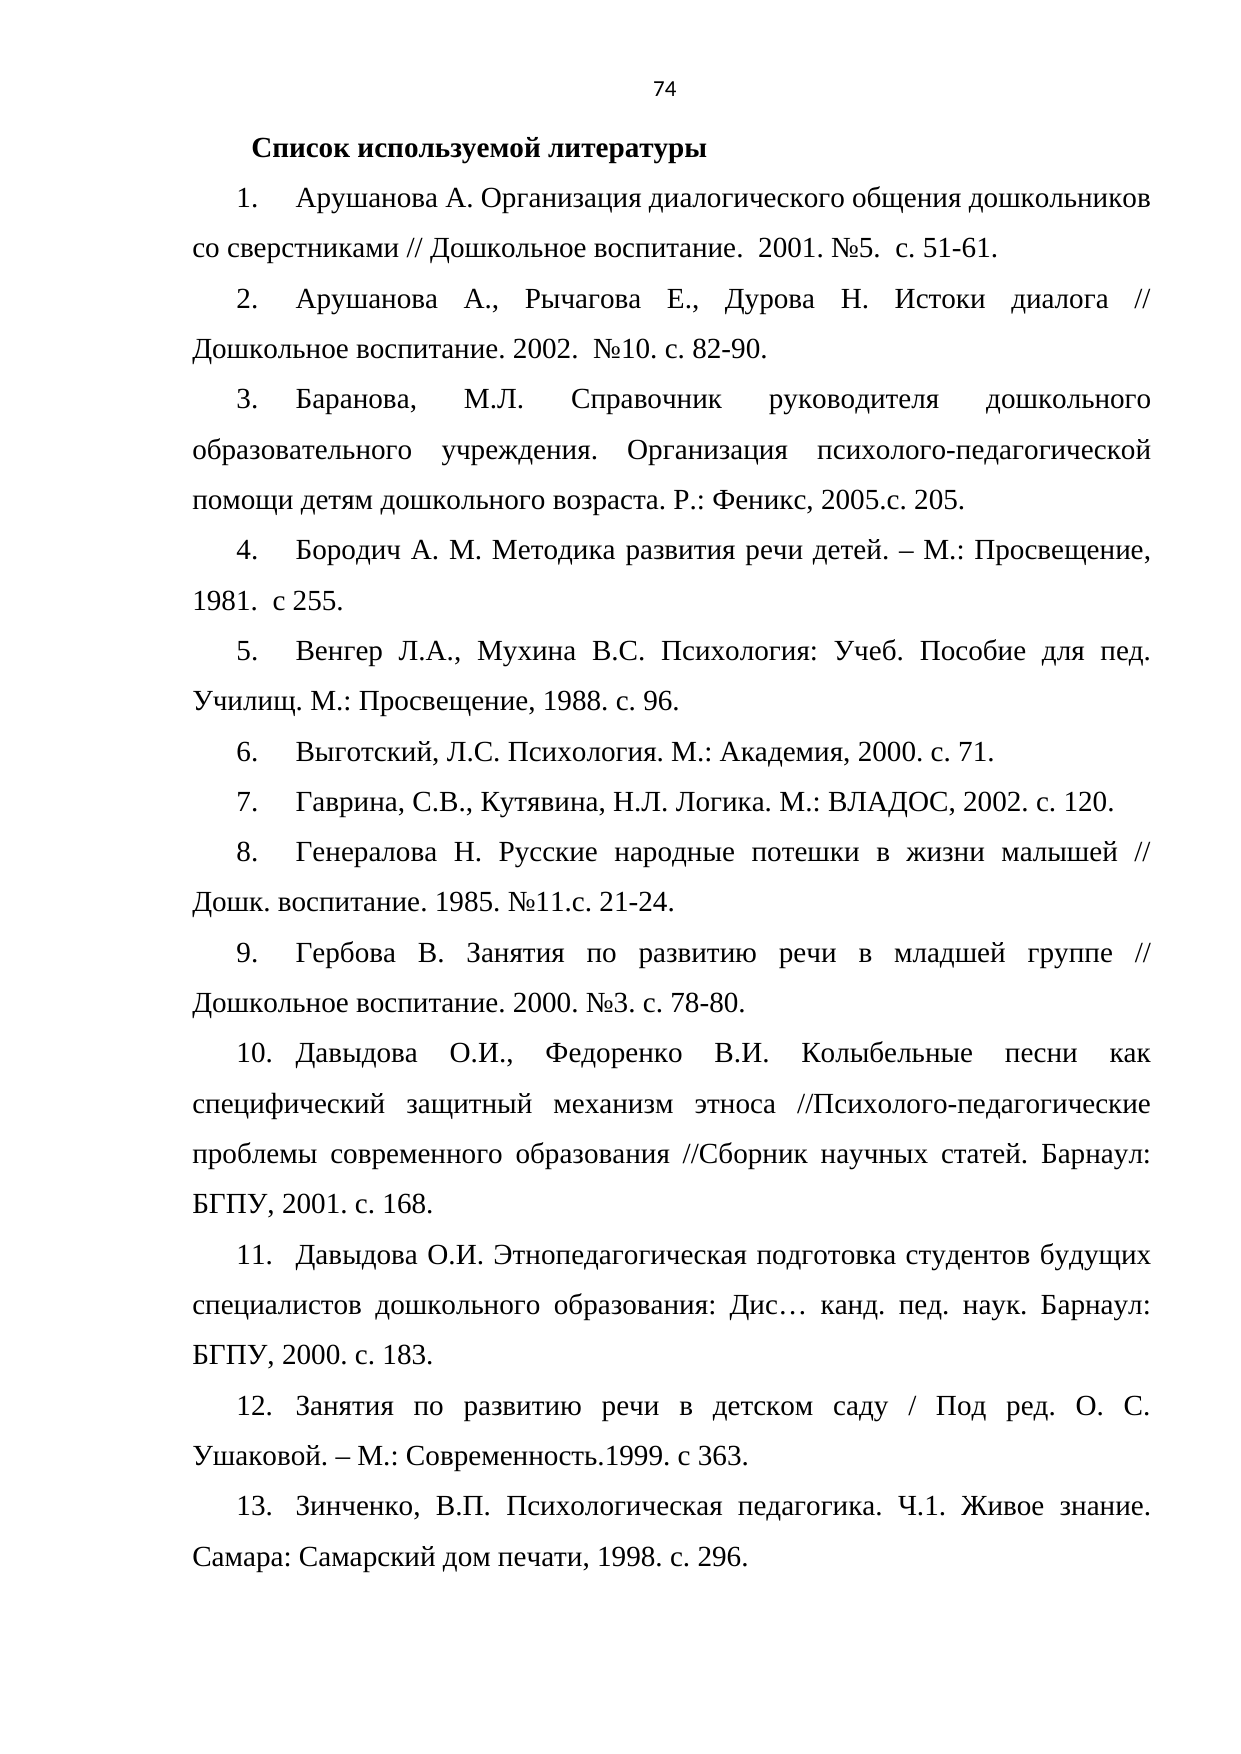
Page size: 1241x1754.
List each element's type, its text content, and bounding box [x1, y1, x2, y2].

list Выготский, Л.С. Психология. М.: Академия, 2000. с. 71. [192, 734, 1152, 767]
list Венгер Л.А., Мухина В.С. Психология: Учеб. Пособие для пед. Училищ. М.: Просвещение, 1988. с. 96. [192, 633, 1152, 717]
list Зинченко, В.П. Психологическая педагогика. Ч.1. Живое знание. Самара: Самарский дом печати, 1998. с. 296. [192, 1488, 1152, 1572]
list Давыдова О.И. Этнопедагогическая подготовка студентов будущих специалистов дошкольного образования: Дис… канд. пед. наук. Барнаул: БГПУ, 2000. с. 183. [192, 1237, 1152, 1371]
list Арушанова А., Рычагова Е., Дурова Н. Истоки диалога // Дошкольное воспитание. 2002. №10. с. 82-90. [192, 281, 1152, 365]
list Бородич А. М. Методика развития речи детей. – М.: Просвещение, 1981. с 255. [192, 532, 1152, 616]
list Арушанова А. Организация диалогического общения дошкольников со сверстниками // Дошкольное воспитание. 2001. №5. с. 51-61. [192, 180, 1152, 264]
list Генералова Н. Русские народные потешки в жизни малышей // Дошк. воспитание. 1985. №11.с. 21-24. [192, 834, 1152, 918]
list Гербова В. Занятия по развитию речи в младшей группе // Дошкольное воспитание. 2000. №3. с. 78-80. [192, 935, 1152, 1019]
list Баранова, М.Л. Справочник руководителя дошкольного образовательного учреждения. Организация психолого-педагогической помощи детям дошкольного возраста. Р.: Феникс, 2005.с. 205. [192, 381, 1152, 516]
list Занятия по развитию речи в детском саду / Под ред. О. С. Ушаковой. – М.: Современность.1999. с 363. [192, 1388, 1152, 1472]
subtitle Список используемой литературы [177, 130, 1152, 163]
list Гаврина, С.В., Кутявина, Н.Л. Логика. М.: ВЛАДОС, 2002. с. 120. [192, 784, 1152, 817]
list Давыдова О.И., Федоренко В.И. Колыбельные песни как специфический защитный механизм этноса //Психолого-педагогические проблемы современного образования //Сборник научных статей. Барнаул: БГПУ, 2001. с. 168. [192, 1036, 1152, 1220]
